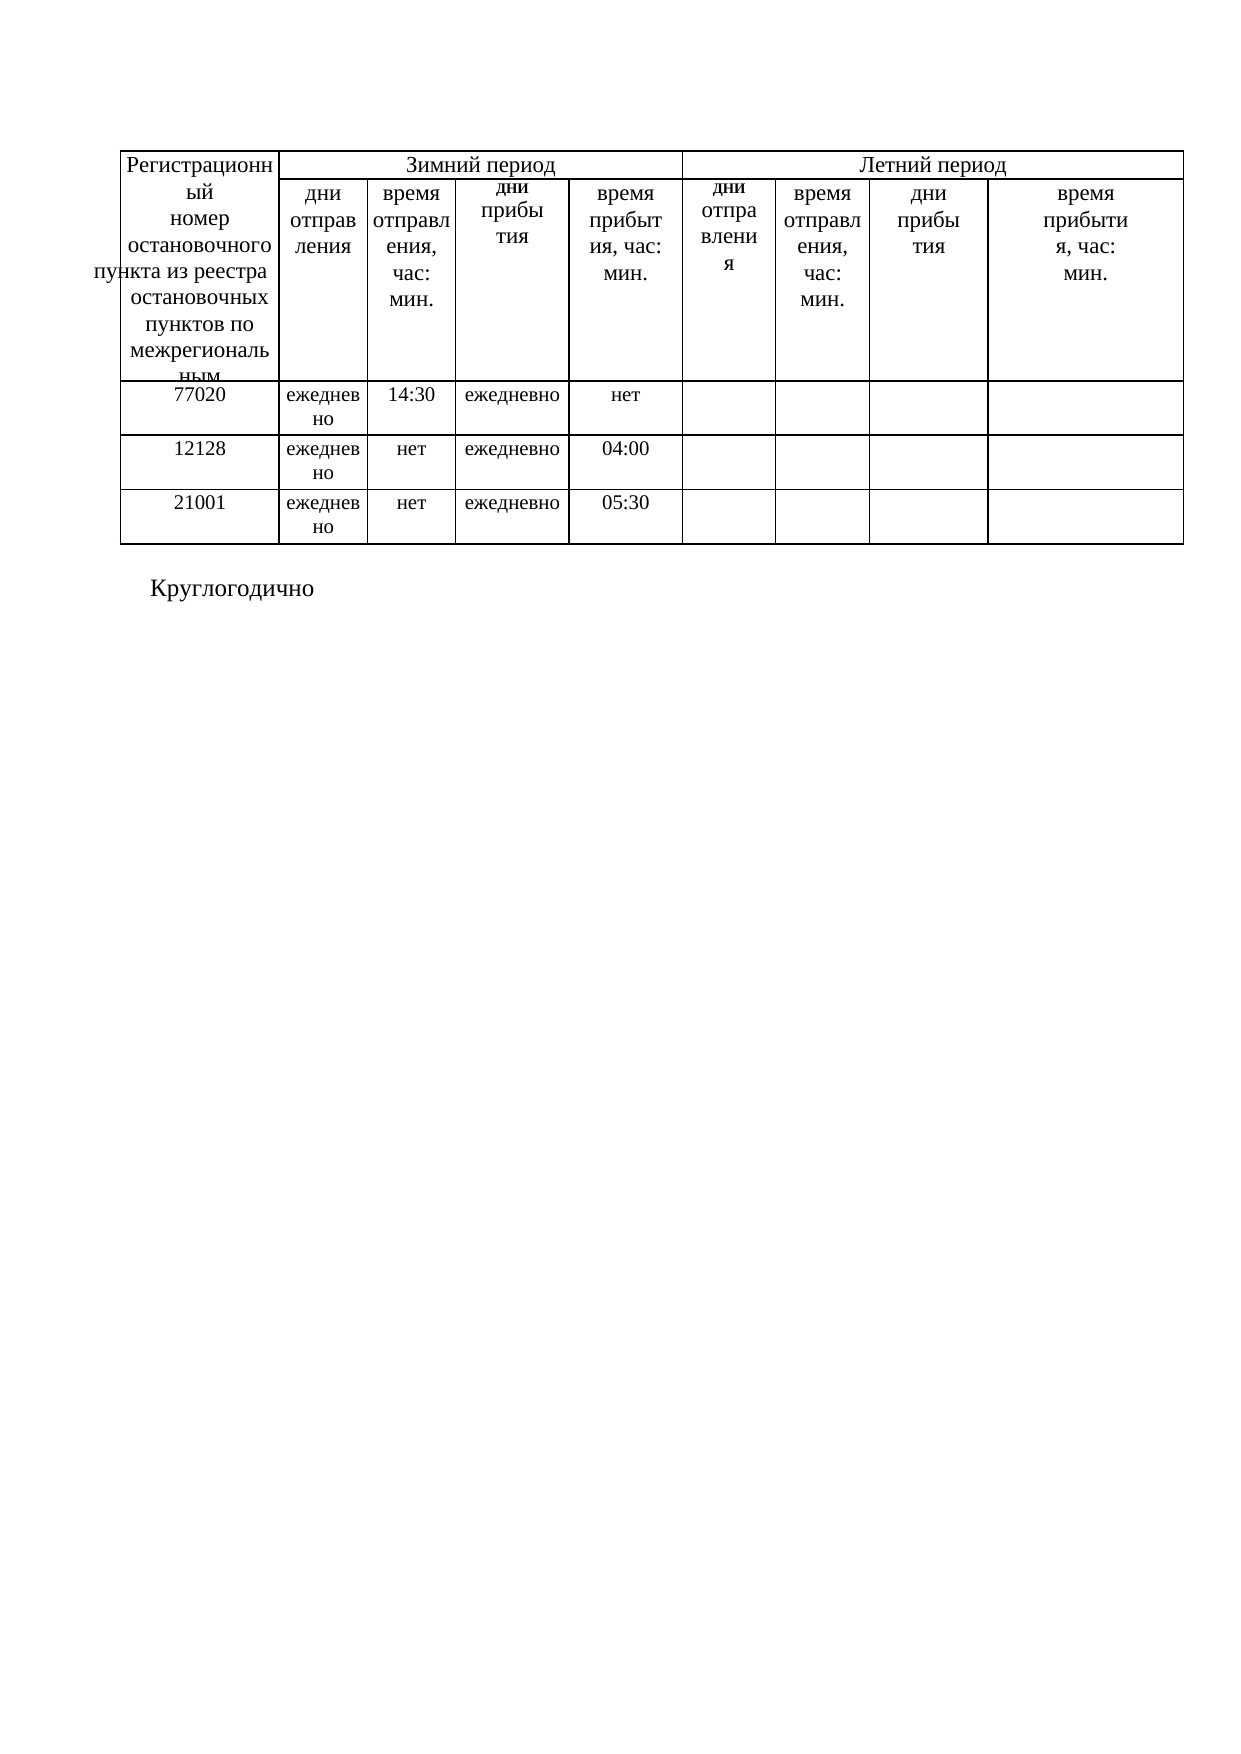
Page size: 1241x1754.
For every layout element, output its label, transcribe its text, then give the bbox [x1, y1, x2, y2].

table_cell ДНИ отпра влени я [683, 180, 775, 380]
table_cell дни отправ ления [280, 180, 367, 380]
table_cell время отправл ения, час: мин. [368, 180, 455, 380]
table_cell 05:30 [570, 490, 682, 543]
table_header Зимний период [280, 152, 682, 178]
table_cell [683, 382, 775, 434]
table_cell [776, 436, 869, 489]
table_cell ДНИ прибы тия [456, 180, 568, 380]
table_cell 77020 [121, 382, 278, 434]
table_cell время прибыти я, час: мин. [989, 180, 1183, 380]
table_cell нет [368, 436, 455, 489]
table_cell 21001 [121, 490, 278, 543]
table_cell 12128 [121, 436, 278, 489]
table_cell [683, 490, 775, 543]
table_cell дни прибы тия [870, 180, 987, 380]
table_cell [776, 382, 869, 434]
text Круглогодично [150, 573, 1090, 602]
table_cell ежедневно [456, 490, 568, 543]
table_cell ежедневно [280, 490, 367, 543]
table_cell [683, 436, 775, 489]
table_cell нет [368, 490, 455, 543]
table_cell ежедневно [280, 436, 367, 489]
table_cell [776, 490, 869, 543]
table_cell ежедневно [456, 436, 568, 489]
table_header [121, 152, 278, 380]
table_cell [989, 436, 1183, 489]
table_cell ежедневно [456, 382, 568, 434]
table_cell нет [570, 382, 682, 434]
table_cell ежедневно [280, 382, 367, 434]
table_cell [870, 490, 987, 543]
table_header Летний период [683, 152, 1183, 178]
table_cell [870, 436, 987, 489]
table_cell [870, 382, 987, 434]
table_cell [989, 490, 1183, 543]
table_cell время прибыт ия, час: мин. [570, 180, 682, 380]
table_cell 04:00 [570, 436, 682, 489]
table_cell [989, 382, 1183, 434]
table_cell время отправл ения, час: мин. [776, 180, 869, 380]
table_cell 14:30 [368, 382, 455, 434]
